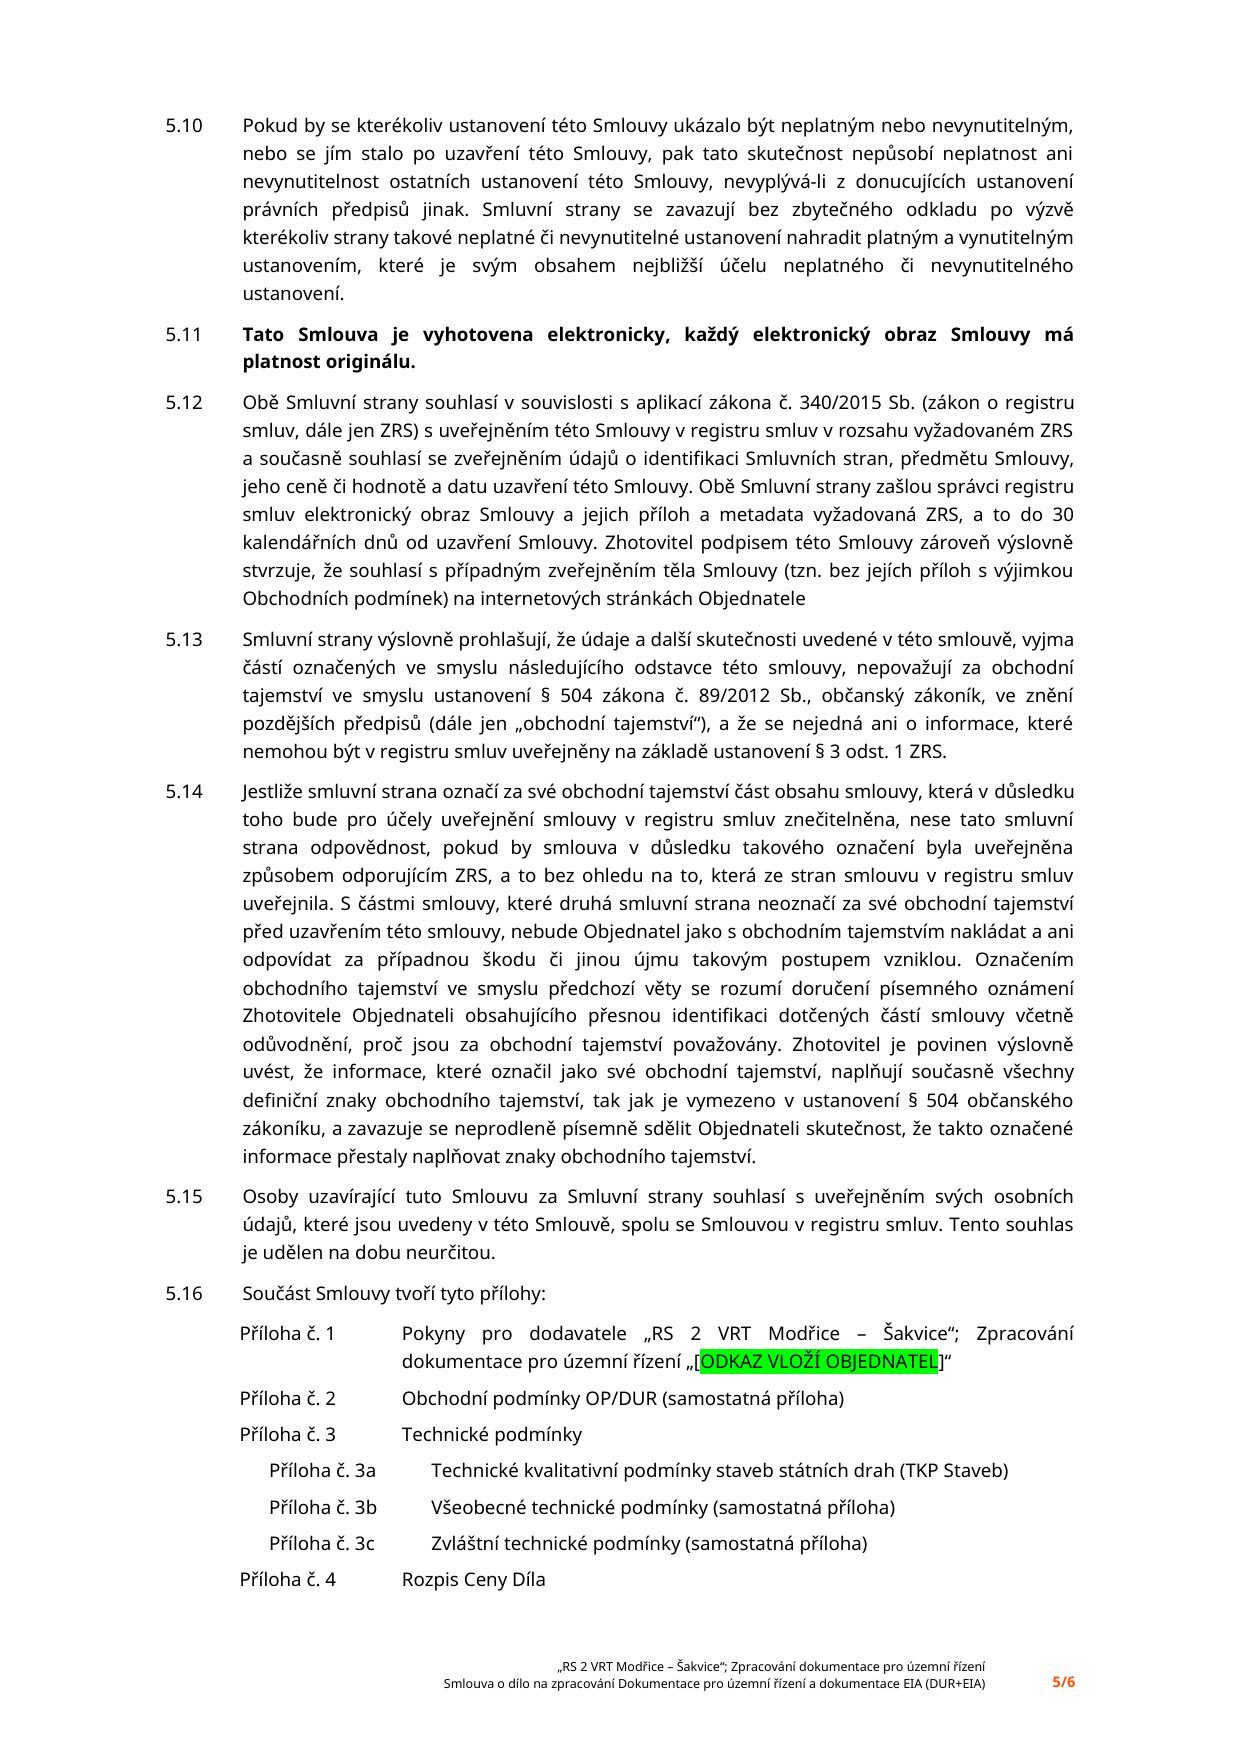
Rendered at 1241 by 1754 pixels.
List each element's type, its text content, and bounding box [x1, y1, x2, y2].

text Pokud by se kterékoliv ustanovení této Smlouvy ukázalo být neplatným nebo nevynutitelným, nebo se jím stalo po uzavření této Smlouvy, pak tato skutečnost nepůsobí neplatnost ani nevynutitelnost ostatních ustanovení této Smlouvy, nevyplývá-li z donucujících ustanovení právních předpisů jinak. Smluvní strany se zavazují bez zbytečného odkladu po výzvě kterékoliv strany takové neplatné či nevynutitelné ustanovení nahradit platným a vynutitelným ustanovením, které je svým obsahem nejbližší účelu neplatného či nevynutitelného ustanovení. [165, 112, 1075, 306]
text Příloha č. 3c Zvláštní technické podmínky (samostatná příloha) [269, 1530, 1075, 1556]
text Jestliže smluvní strana označí za své obchodní tajemství část obsahu smlouvy, která v důsledku toho bude pro účely uveřejnění smlouvy v registru smluv znečitelněna, nese tato smluvní strana odpovědnost, pokud by smlouva v důsledku takového označení byla uveřejněna způsobem odporujícím ZRS, a to bez ohledu na to, která ze stran smlouvu v registru smluv uveřejnila. S částmi smlouvy, které druhá smluvní strana neoznačí za své obchodní tajemství před uzavřením této smlouvy, nebude Objednatel jako s obchodním tajemstvím nakládat a ani odpovídat za případnou škodu či jinou újmu takovým postupem vzniklou. Označením obchodního tajemství ve smyslu předchozí věty se rozumí doručení písemného oznámení Zhotovitele Objednateli obsahujícího přesnou identifikaci dotčených částí smlouvy včetně odůvodnění, proč jsou za obchodní tajemství považovány. Zhotovitel je povinen výslovně uvést, že informace, které označil jako své obchodní tajemství, naplňují současně všechny definiční znaky obchodního tajemství, tak jak je vymezeno v ustanovení § 504 občanského zákoníku, a zavazuje se neprodleně písemně sdělit Objednateli skutečnost, že takto označené informace přestaly naplňovat znaky obchodního tajemství. [165, 779, 1075, 1168]
text Příloha č. 3b Všeobecné technické podmínky (samostatná příloha) [269, 1494, 1075, 1519]
text Osoby uzavírající tuto Smlouvu za Smluvní strany souhlasí s uveřejněním svých osobních údajů, které jsou uvedeny v této Smlouvě, spolu se Smlouvou v registru smluv. Tento souhlas je udělen na dobu neurčitou. [165, 1183, 1075, 1265]
text Tato Smlouva je vyhotovena elektronicky, každý elektronický obraz Smlouvy má platnost originálu. [165, 321, 1075, 374]
text Příloha č. 3a Technické kvalitativní podmínky staveb státních drah (TKP Staveb) [269, 1458, 1075, 1483]
text Příloha č. 4 Rozpis Ceny Díla [239, 1567, 1075, 1592]
text Součást Smlouvy tvoří tyto přílohy: [165, 1280, 1075, 1306]
text Příloha č. 3 Technické podmínky [239, 1421, 1075, 1447]
text Příloha č. 1 Pokyny pro dodavatele „RS 2 VRT Modřice – Šakvice“; Zpracování dokumentace pro územní řízení „[ODKAZ VLOŽÍ OBJEDNATEL]“ [239, 1321, 1075, 1374]
text Smluvní strany výslovně prohlašují, že údaje a další skutečnosti uvedené v této smlouvě, vyjma částí označených ve smyslu následujícího odstavce této smlouvy, nepovažují za obchodní tajemství ve smyslu ustanovení § 504 zákona č. 89/2012 Sb., občanský zákoník, ve znění pozdějších předpisů (dále jen „obchodní tajemství“), a že se nejedná ani o informace, které nemohou být v registru smluv uveřejněny na základě ustanovení § 3 odst. 1 ZRS. [165, 626, 1075, 764]
text Obě Smluvní strany souhlasí v souvislosti s aplikací zákona č. 340/2015 Sb. (zákon o registru smluv, dále jen ZRS) s uveřejněním této Smlouvy v registru smluv v rozsahu vyžadovaném ZRS a současně souhlasí se zveřejněním údajů o identifikaci Smluvních stran, předmětu Smlouvy, jeho ceně či hodnotě a datu uzavření této Smlouvy. Obě Smluvní strany zašlou správci registru smluv elektronický obraz Smlouvy a jejich příloh a metadata vyžadovaná ZRS, a to do 30 kalendářních dnů od uzavření Smlouvy. Zhotovitel podpisem této Smlouvy zároveň výslovně stvrzuje, že souhlasí s případným zveřejněním těla Smlouvy (tzn. bez jejích příloh s výjimkou Obchodních podmínek) na internetových stránkách Objednatele [165, 389, 1075, 611]
text Příloha č. 2 Obchodní podmínky OP/DUR (samostatná příloha) [239, 1385, 1075, 1410]
